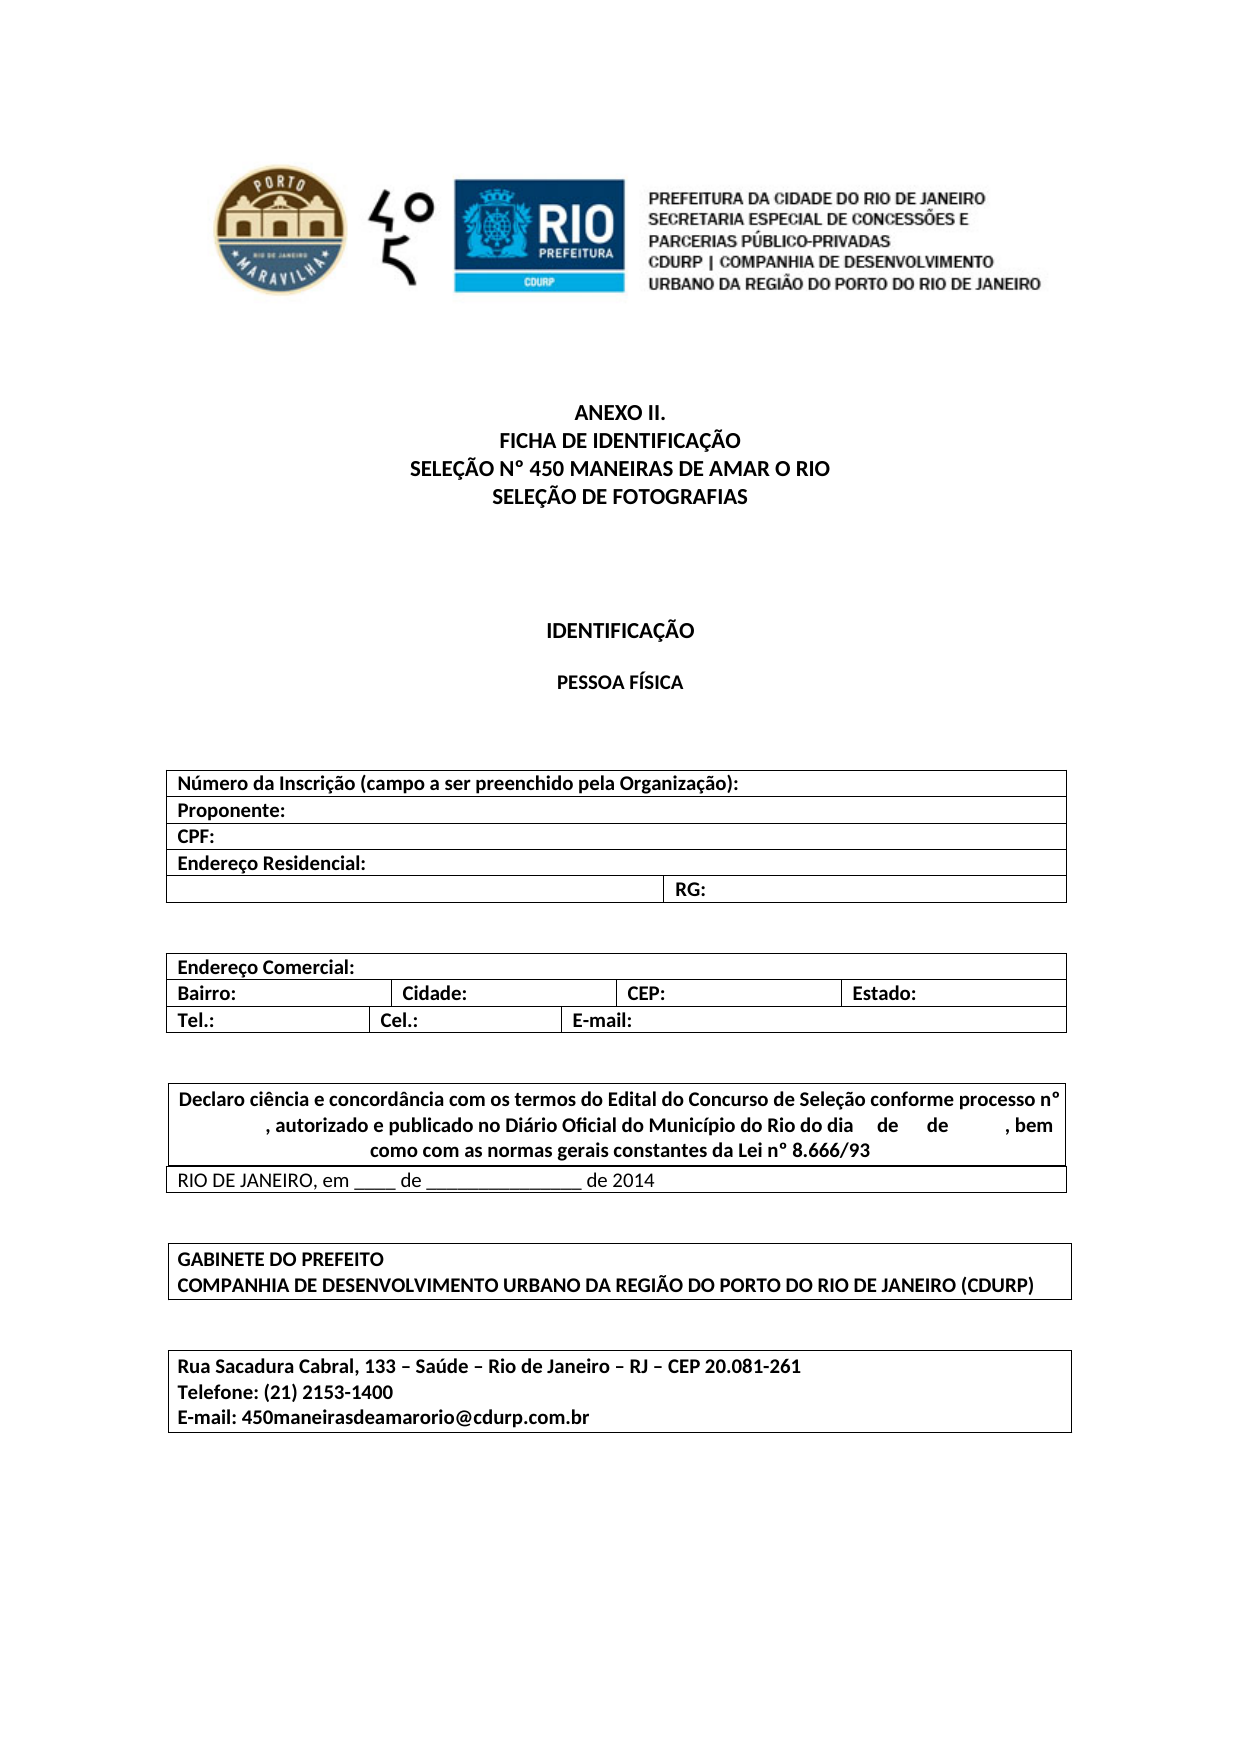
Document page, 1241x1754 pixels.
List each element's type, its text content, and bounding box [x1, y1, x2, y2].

text Rua Sacadura Cabral, 133 – Saúde – Rio de Janeiro – RJ – CEP 20.081-261 [169, 1351, 1071, 1379]
text PESSOA FÍSICA [177, 669, 1063, 695]
table_cell Bairro: [167, 980, 391, 1006]
table_cell E-mail: [562, 1007, 1066, 1032]
table_cell [167, 876, 663, 902]
text GABINETE DO PREFEITO [169, 1244, 1071, 1269]
table_cell Cidade: [392, 980, 616, 1006]
table_cell CPF: [167, 824, 1066, 849]
text Declaro ciência e concordância com os termos do Edital do Concurso de Seleção conforme processo nº [169, 1084, 1065, 1109]
text COMPANHIA DE DESENVOLVIMENTO URBANO DA REGIÃO DO PORTO DO RIO DE JANEIRO (CDURP) [169, 1269, 1071, 1299]
text E-mail: 450maneirasdeamarorio@cdurp.com.br [169, 1401, 1071, 1432]
table_header Número da Inscrição (campo a ser preenchido pela Organização): [167, 771, 1066, 796]
text ANEXO II. [177, 398, 1063, 426]
text Telefone: (21) 2153-1400 [177, 1379, 1063, 1401]
table_header Endereço Comercial: [167, 954, 1066, 979]
text , autorizado e publicado no Diário Oficial do Município do Rio do dia de de , bem como com as normas gerais constantes da Lei nº 8.666/93 [169, 1109, 1065, 1165]
table_header RIO DE JANEIRO, em ____ de _______________ de 2014 [167, 1167, 1066, 1192]
text SELEÇÃO DE FOTOGRAFIAS [177, 482, 1063, 511]
text FICHA DE IDENTIFICAÇÃO [177, 426, 1063, 454]
table_cell Proponente: [167, 797, 1066, 822]
table_cell Cel.: [370, 1007, 561, 1032]
table_cell RG: [664, 876, 1066, 902]
table_cell Tel.: [167, 1007, 369, 1032]
picture [177, 147, 1063, 321]
table_cell Endereço Residencial: [167, 850, 1066, 875]
text SELEÇÃO Nº 450 MANEIRAS DE AMAR O RIO [177, 454, 1063, 482]
text IDENTIFICAÇÃO [177, 617, 1063, 644]
table_cell Estado: [842, 980, 1066, 1006]
table_cell CEP: [617, 980, 841, 1006]
